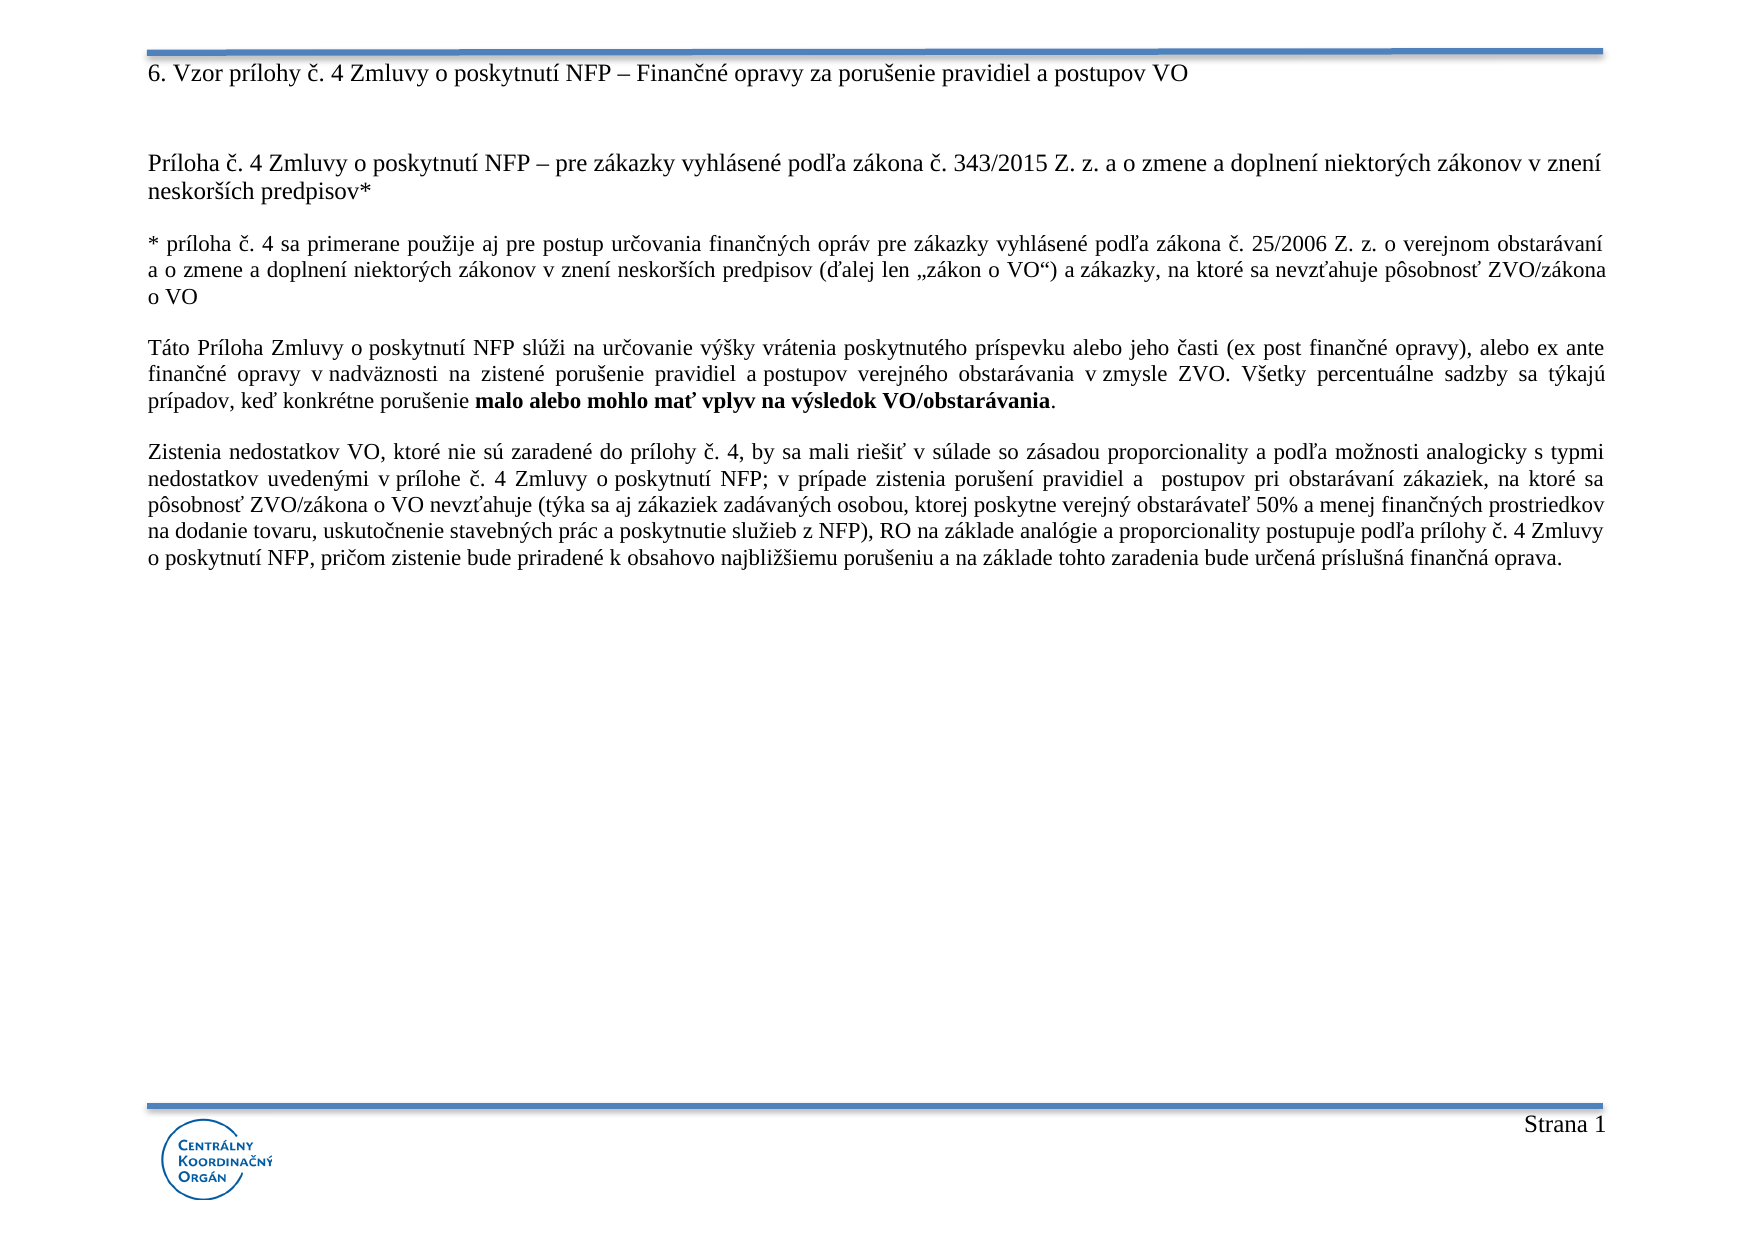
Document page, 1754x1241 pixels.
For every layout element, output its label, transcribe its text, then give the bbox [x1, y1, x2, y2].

text Príloha č. 4 Zmluvy o poskytnutí NFP – pre zákazky vyhlásené podľa zákona č. 343/2015 Z. z. a o zmene a doplnení niektorých zákonov v znení neskorších predpisov* [148, 148, 1606, 205]
text Zistenia nedostatkov VO, ktoré nie sú zaradené do prílohy č. 4, by sa mali riešiť v súlade so zásadou proporcionality a podľa možnosti analogicky s typmi nedostatkov uvedenými v prílohe č. 4 Zmluvy o poskytnutí NFP; v prípade zistenia porušení pravidiel a postupov pri obstarávaní zákaziek, na ktoré sa pôsobnosť ZVO/zákona o VO nevzťahuje (týka sa aj zákaziek zadávaných osobou, ktorej poskytne verejný obstarávateľ 50% a menej finančných prostriedkov na dodanie tovaru, uskutočnenie stavebných prác a poskytnutie služieb z NFP), RO na základe analógie a proporcionality postupuje podľa prílohy č. 4 Zmluvy o poskytnutí NFP, pričom zistenie bude priradené k obsahovo najbližšiemu porušeniu a na základe tohto zaradenia bude určená príslušná finančná oprava. [148, 438, 1606, 570]
text * príloha č. 4 sa primerane použije aj pre postup určovania finančných opráv pre zákazky vyhlásené podľa zákona č. 25/2006 Z. z. o verejnom obstarávaní a o zmene a doplnení niektorých zákonov v znení neskorších predpisov (ďalej len „zákon o VO“) a zákazky, na ktoré sa nevzťahuje pôsobnosť ZVO/zákona o VO [148, 230, 1606, 309]
picture [159, 1117, 272, 1199]
text Táto Príloha Zmluvy o poskytnutí NFP slúži na určovanie výšky vrátenia poskytnutého príspevku alebo jeho časti (ex post finančné opravy), alebo ex ante finančné opravy v nadväznosti na zistené porušenie pravidiel a postupov verejného obstarávania v zmysle ZVO. Všetky percentuálne sadzby sa týkajú prípadov, keď konkrétne porušenie malo alebo mohlo mať vplyv na výsledok VO/obstarávania. [148, 334, 1606, 413]
